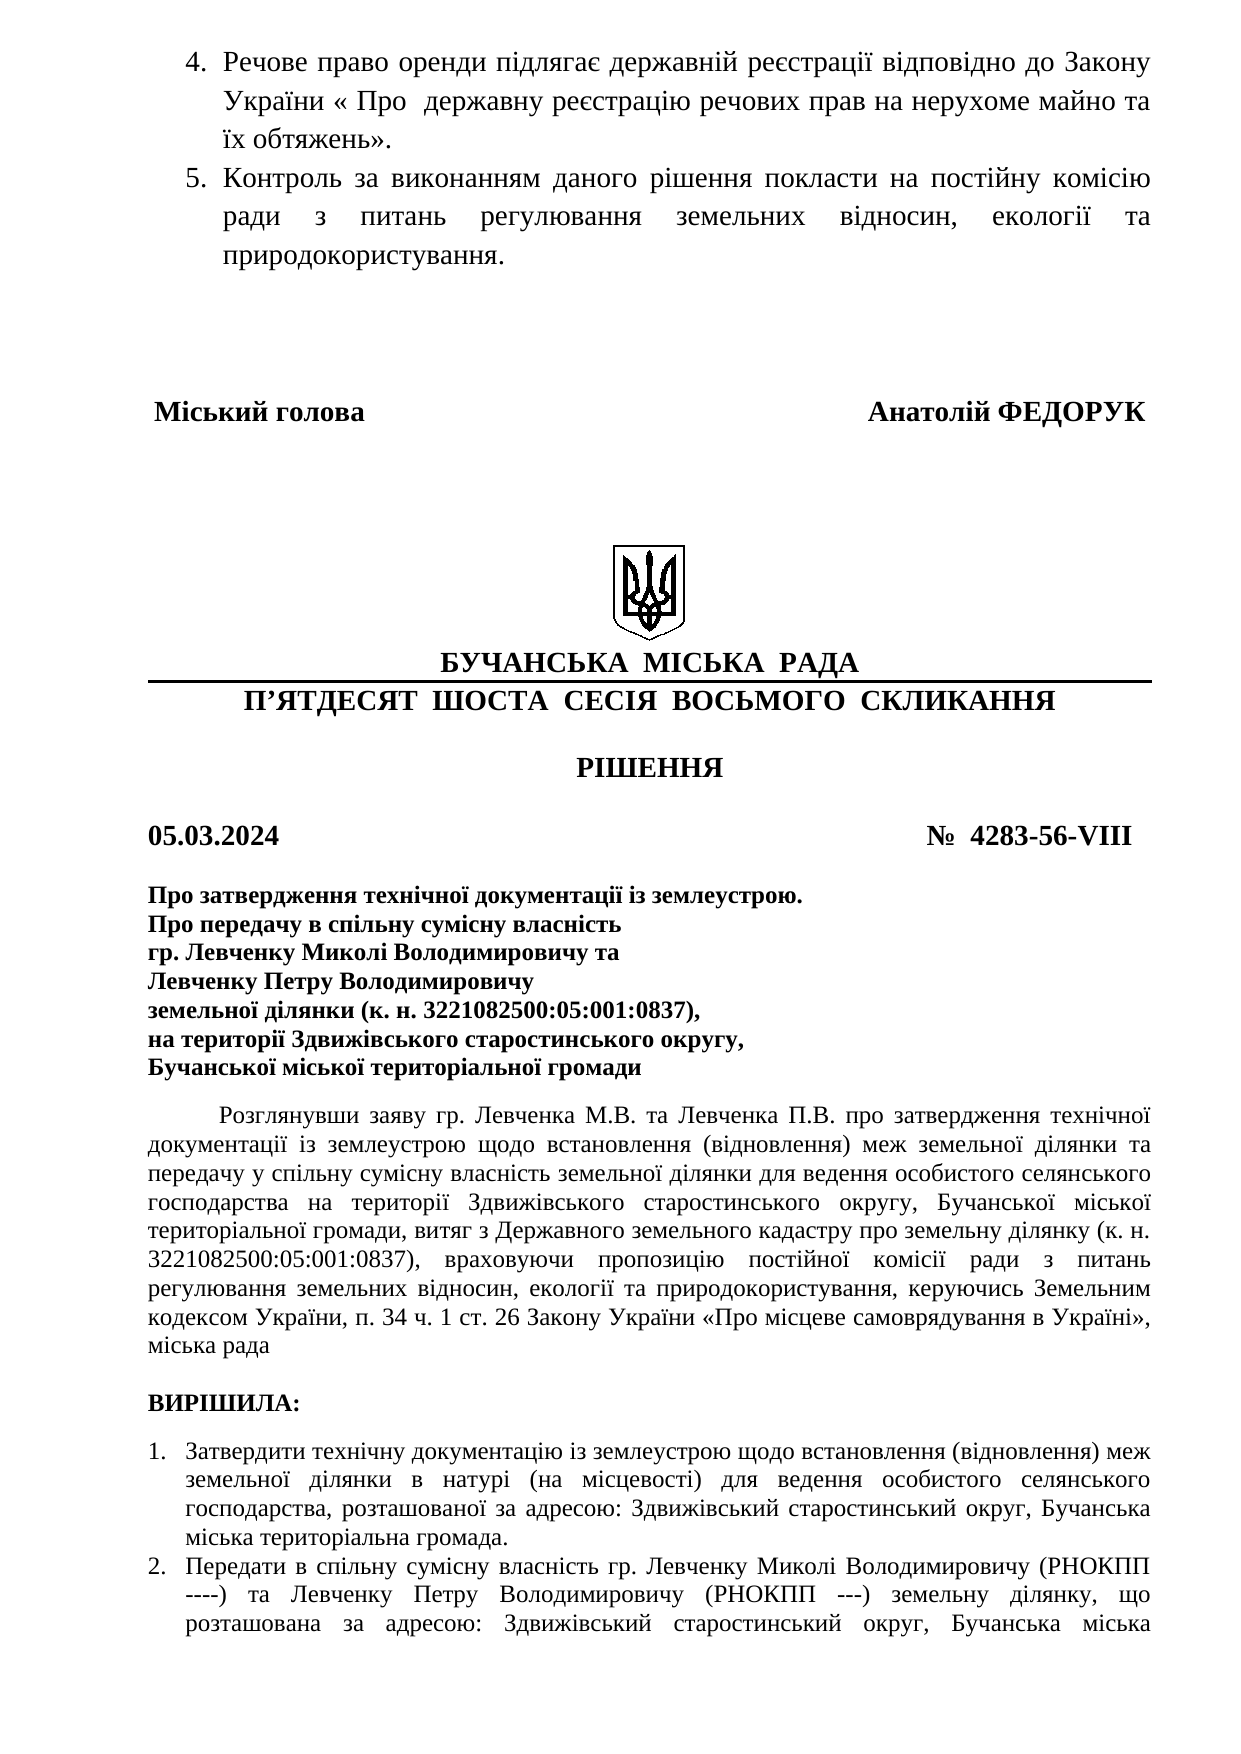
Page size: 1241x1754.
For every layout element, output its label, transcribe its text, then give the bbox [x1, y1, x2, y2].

text П’ЯТДЕСЯТ ШОСТА СЕСІЯ ВОСЬМОГО СКЛИКАННЯ [148, 683, 1152, 717]
list Речове право оренди підлягає державній реєстрації відповідно до Закону України « Про державну реєстрацію речових прав на нерухоме майно та їх обтяжень». [185, 44, 1152, 155]
text Міський голова Анатолій ФЕДОРУК [148, 394, 1152, 428]
text Розглянувши заяву гр. Левченка М.В. та Левченка П.В. про затвердження технічної документації із землеустрою щодо встановлення (відновлення) меж земельної ділянки та передачу у спільну сумісну власність земельної ділянки для ведення особистого селянського господарства на території Здвижівського старостинського округу, Бучанської міської територіальної громади, витяг з Державного земельного кадастру про земельну ділянку (к. н. 3221082500:05:001:0837), враховуючи пропозицію постійної комісії ради з питань регулювання земельних відносин, екології та природокористування, керуючись Земельним кодексом України, п. 34 ч. 1 ст. 26 Закону України «Про місцеве самоврядування в Україні», міська рада [148, 1100, 1152, 1359]
text Про передачу в спільну сумісну власність [148, 909, 1152, 937]
list Контроль за виконанням даного рішення покласти на постійну комісію ради з питань регулювання земельних відносин, екології та природокористування. [185, 160, 1152, 271]
text земельної ділянки (к. н. 3221082500:05:001:0837), [148, 995, 1152, 1024]
text Левченку Петру Володимировичу [148, 966, 1152, 995]
text Бучанської міської територіальної громади [148, 1052, 1152, 1081]
list Затвердити технічну документацію із землеустрою щодо встановлення (відновлення) меж земельної ділянки в натурі (на місцевості) для ведення особистого селянського господарства, розташованої за адресою: Здвижівський старостинський округ, Бучанська міська територіальна громада. [148, 1436, 1152, 1551]
text Про затвердження технічної документації із землеустрою. [148, 880, 1152, 909]
text РІШЕННЯ [148, 751, 1152, 784]
text гр. Левченку Миколі Володимировичу та [148, 937, 1152, 966]
text на території Здвижівського старостинського округу, [148, 1024, 1152, 1052]
text 05.03.2024 № 4283-56-VIІІ [148, 818, 1152, 851]
text БУЧАНСЬКА МІСЬКА РАДА [148, 645, 1152, 680]
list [148, 1551, 1152, 1637]
text ВИРІШИЛА: [148, 1388, 1152, 1417]
